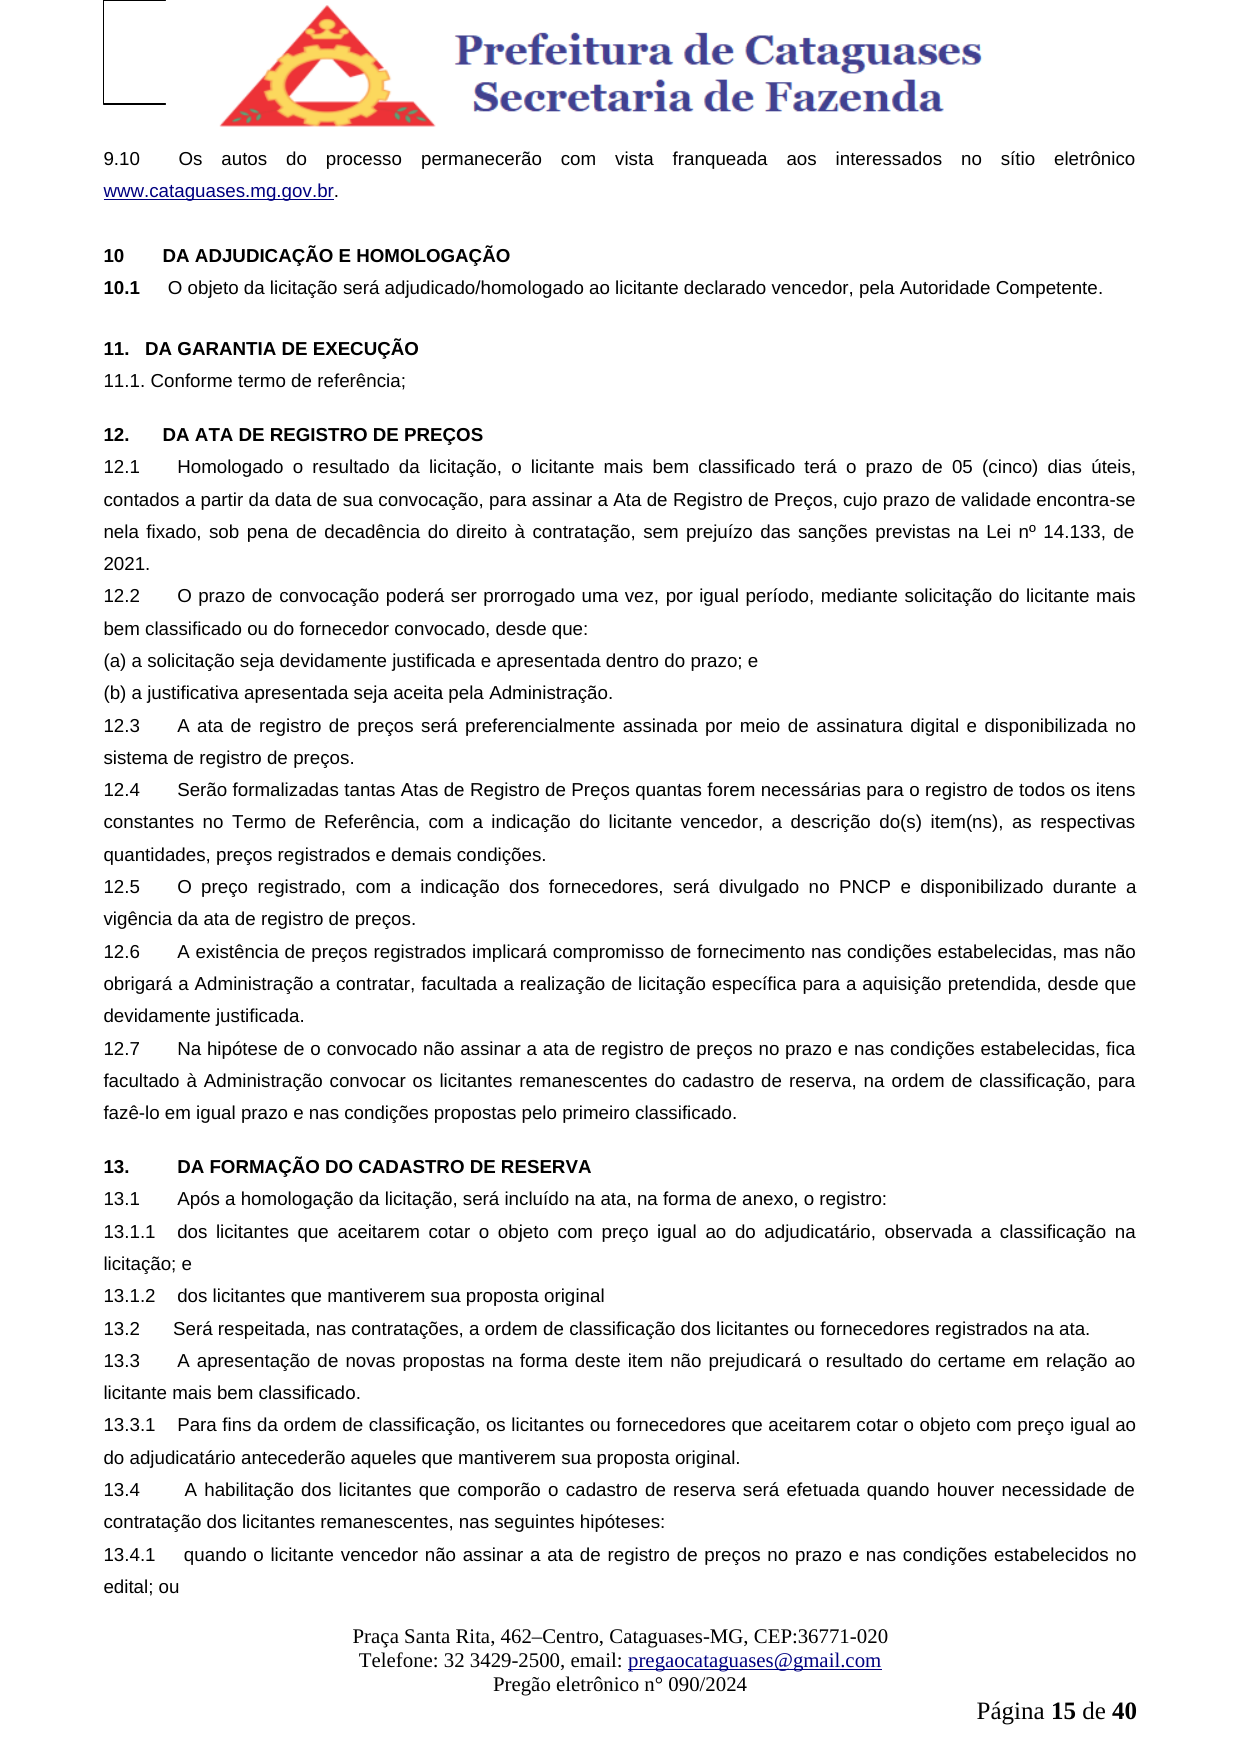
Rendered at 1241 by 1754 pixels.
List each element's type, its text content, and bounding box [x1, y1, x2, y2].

list A habilitação dos licitantes que comporão o cadastro de reserva será efetuada quando houver necessidade de contratação dos licitantes remanescentes, nas seguintes hipóteses: [103, 1479, 1137, 1533]
list Após a homologação da licitação, será incluído na ata, na forma de anexo, o registro: [103, 1188, 1137, 1210]
list Serão formalizadas tantas Atas de Registro de Preços quantas forem necessárias para o registro de todos os itens constantes no Termo de Referência, com a indicação do licitante vencedor, a descrição do(s) item(ns), as respectivas quantidades, preços registrados e demais condições. [103, 779, 1137, 865]
list Na hipótese de o convocado não assinar a ata de registro de preços no prazo e nas condições estabelecidas, fica facultado à Administração convocar os licitantes remanescentes do cadastro de reserva, na ordem de classificação, para fazê-lo em igual prazo e nas condições propostas pelo primeiro classificado. [103, 1037, 1137, 1123]
list Homologado o resultado da licitação, o licitante mais bem classificado terá o prazo de 05 (cinco) dias úteis, contados a partir da data de sua convocação, para assinar a Ata de Registro de Preços, cujo prazo de validade encontra-se nela fixado, sob pena de decadência do direito à contratação, sem prejuízo das sanções previstas na Lei nº 14.133, de 2021. [103, 456, 1137, 574]
list Para fins da ordem de classificação, os licitantes ou fornecedores que aceitarem cotar o objeto com preço igual ao do adjudicatário antecederão aqueles que mantiverem sua proposta original. [103, 1414, 1137, 1468]
text 11.1. Conforme termo de referência; [103, 370, 1137, 392]
list O preço registrado, com a indicação dos fornecedores, será divulgado no PNCP e disponibilizado durante a vigência da ata de registro de preços. [103, 876, 1137, 930]
text 11. DA GARANTIA DE EXECUÇÃO [103, 338, 1137, 359]
list A apresentação de novas propostas na forma deste item não prejudicará o resultado do certame em relação ao licitante mais bem classificado. [103, 1349, 1137, 1403]
text (a) a solicitação seja devidamente justificada e apresentada dentro do prazo; e [103, 650, 1137, 671]
picture [165, 0, 1075, 148]
text (b) a justificativa apresentada seja aceita pela Administração. [103, 682, 1137, 704]
list DA ADJUDICAÇÃO E HOMOLOGAÇÃO [103, 244, 1137, 266]
list Será respeitada, nas contratações, a ordem de classificação dos licitantes ou fornecedores registrados na ata. [103, 1317, 1137, 1339]
list DA ATA DE REGISTRO DE PREÇOS [103, 424, 1137, 445]
list O prazo de convocação poderá ser prorrogado uma vez, por igual período, mediante solicitação do licitante mais bem classificado ou do fornecedor convocado, desde que: [103, 585, 1137, 639]
list dos licitantes que mantiverem sua proposta original [103, 1285, 1137, 1307]
list quando o licitante vencedor não assinar a ata de registro de preços no prazo e nas condições estabelecidos no edital; ou [103, 1543, 1137, 1597]
list A ata de registro de preços será preferencialmente assinada por meio de assinatura digital e disponibilizada no sistema de registro de preços. [103, 714, 1137, 768]
list A existência de preços registrados implicará compromisso de fornecimento nas condições estabelecidas, mas não obrigará a Administração a contratar, facultada a realização de licitação específica para a aquisição pretendida, desde que devidamente justificada. [103, 941, 1137, 1027]
list dos licitantes que aceitarem cotar o objeto com preço igual ao do adjudicatário, observada a classificação na licitação; e [103, 1220, 1137, 1274]
list Os autos do processo permanecerão com vista franqueada aos interessados no sítio eletrônico www.cataguases.mg.gov.br. [103, 147, 1137, 201]
list O objeto da licitação será adjudicado/homologado ao licitante declarado vencedor, pela Autoridade Competente. [103, 277, 1137, 298]
list DA FORMAÇÃO DO CADASTRO DE RESERVA [103, 1156, 1137, 1177]
